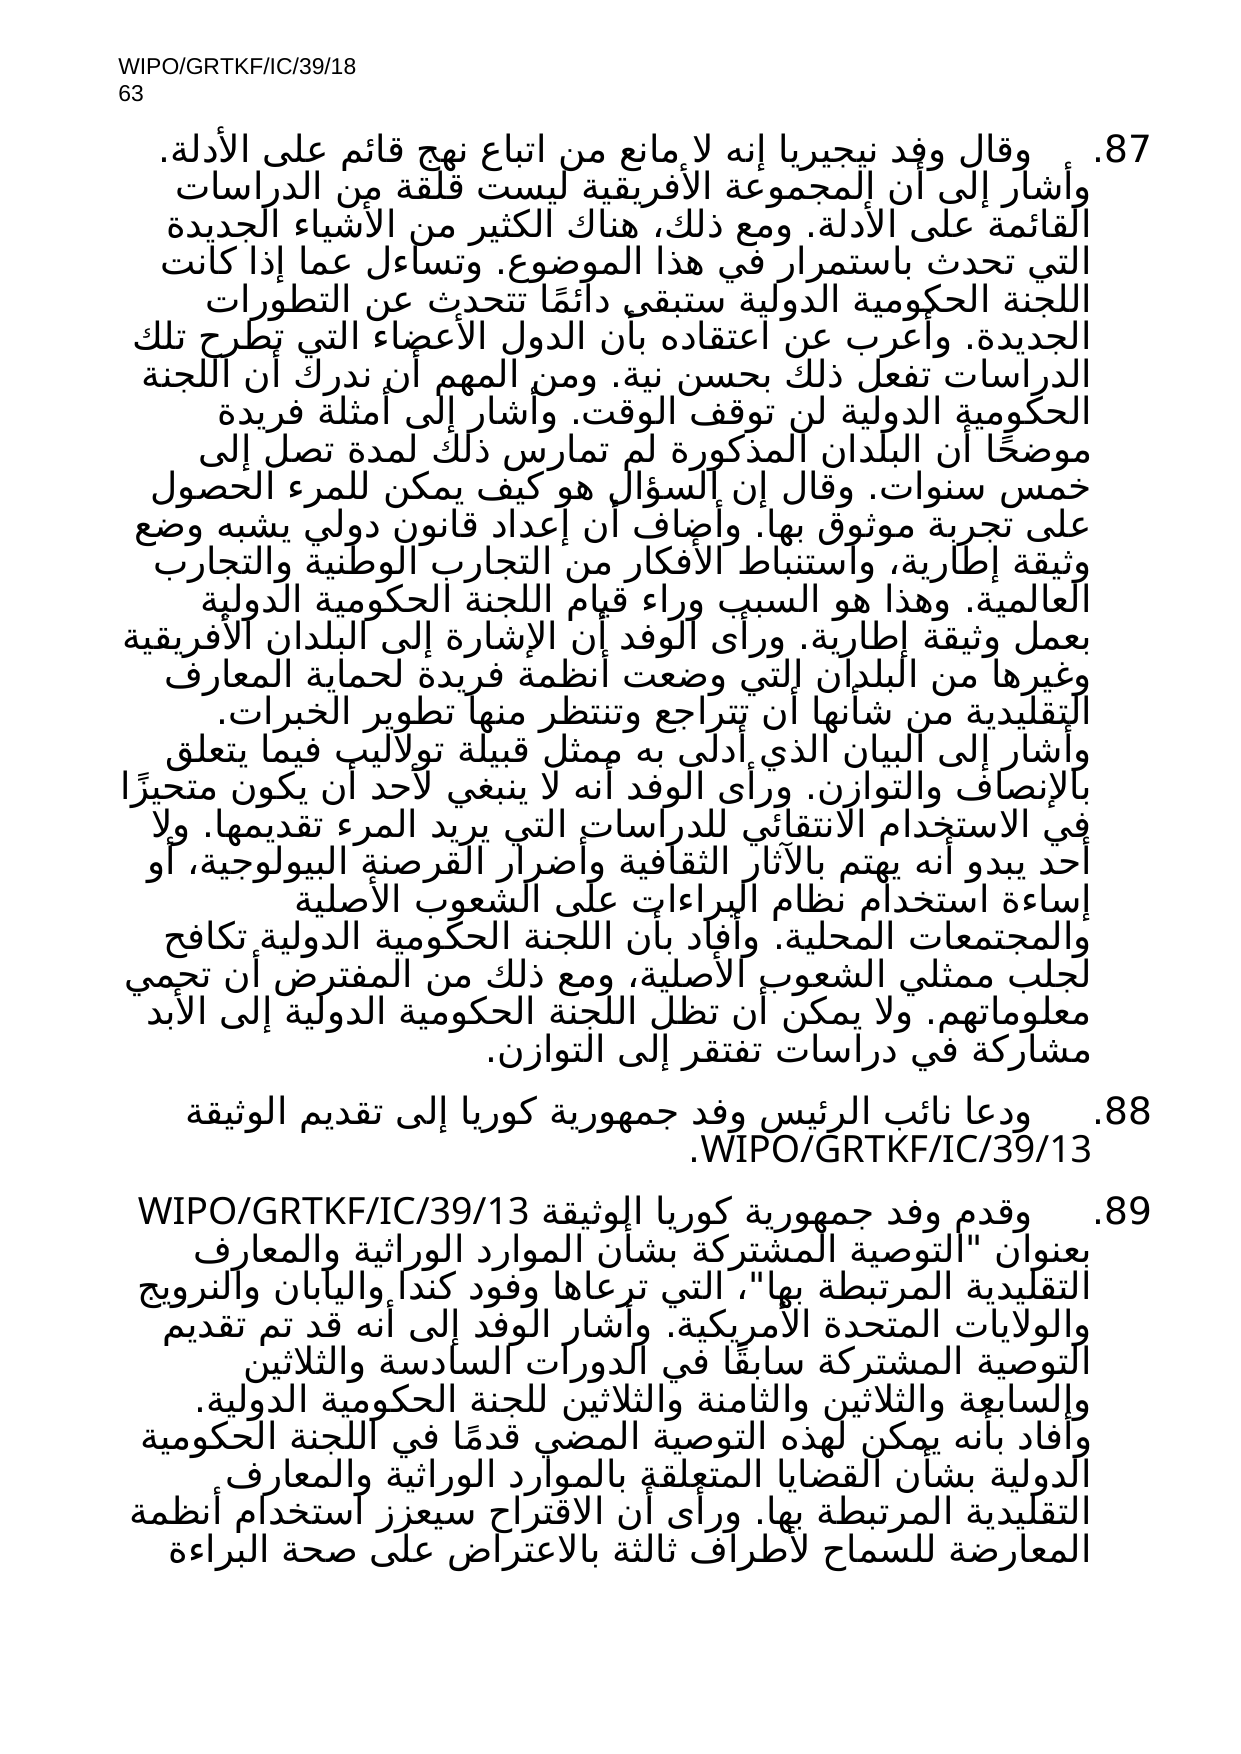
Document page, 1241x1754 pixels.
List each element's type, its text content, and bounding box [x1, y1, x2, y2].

text وقال وفد نيجيريا إنه لا مانع من اتباع نهج قائم على الأدلة. وأشار إلى أن المجموعة الأفريقية ليست قلقة من الدراسات القائمة على الأدلة. ومع ذلك، هناك الكثير من الأشياء الجديدة التي تحدث باستمرار في هذا الموضوع. وتساءل عما إذا كانت اللجنة الحكومية الدولية ستبقى دائمًا تتحدث عن التطورات الجديدة. وأعرب عن اعتقاده بأن الدول الأعضاء التي تطرح تلك الدراسات تفعل ذلك بحسن نية. ومن المهم أن ندرك أن اللجنة الحكومية الدولية لن توقف الوقت. وأشار إلى أمثلة فريدة موضحًا أن البلدان المذكورة لم تمارس ذلك لمدة تصل إلى خمس سنوات. وقال إن السؤال هو كيف يمكن للمرء الحصول على تجربة موثوق بها. وأضاف أن إعداد قانون دولي يشبه وضع وثيقة إطارية، واستنباط الأفكار من التجارب الوطنية والتجارب العالمية. وهذا هو السبب وراء قيام اللجنة الحكومية الدولية بعمل وثيقة إطارية. ورأى الوفد أن الإشارة إلى البلدان الأفريقية وغيرها من البلدان التي وضعت أنظمة فريدة لحماية المعارف التقليدية من شأنها أن تتراجع وتنتظر منها تطوير الخبرات. وأشار إلى البيان الذي أدلى به ممثل قبيلة تولاليب فيما يتعلق بالإنصاف والتوازن. ورأى الوفد أنه لا ينبغي لأحد أن يكون متحيزًا في الاستخدام الانتقائي للدراسات التي يريد المرء تقديمها. ولا أحد يبدو أنه يهتم بالآثار الثقافية وأضرار القرصنة البيولوجية، أو إساءة استخدام نظام البراءات على الشعوب الأصلية والمجتمعات المحلية. وأفاد بأن اللجنة الحكومية الدولية تكافح لجلب ممثلي الشعوب الأصلية، ومع ذلك من المفترض أن تحمي معلوماتهم. ولا يمكن أن تظل اللجنة الحكومية الدولية إلى الأبد مشاركة في دراسات تفتقر إلى التوازن. [118, 132, 1092, 1070]
text ودعا نائب الرئيس وفد جمهورية كوريا إلى تقديم الوثيقة WIPO/GRTKF/IC/39/13. [118, 1095, 1092, 1170]
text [118, 1195, 1092, 1570]
